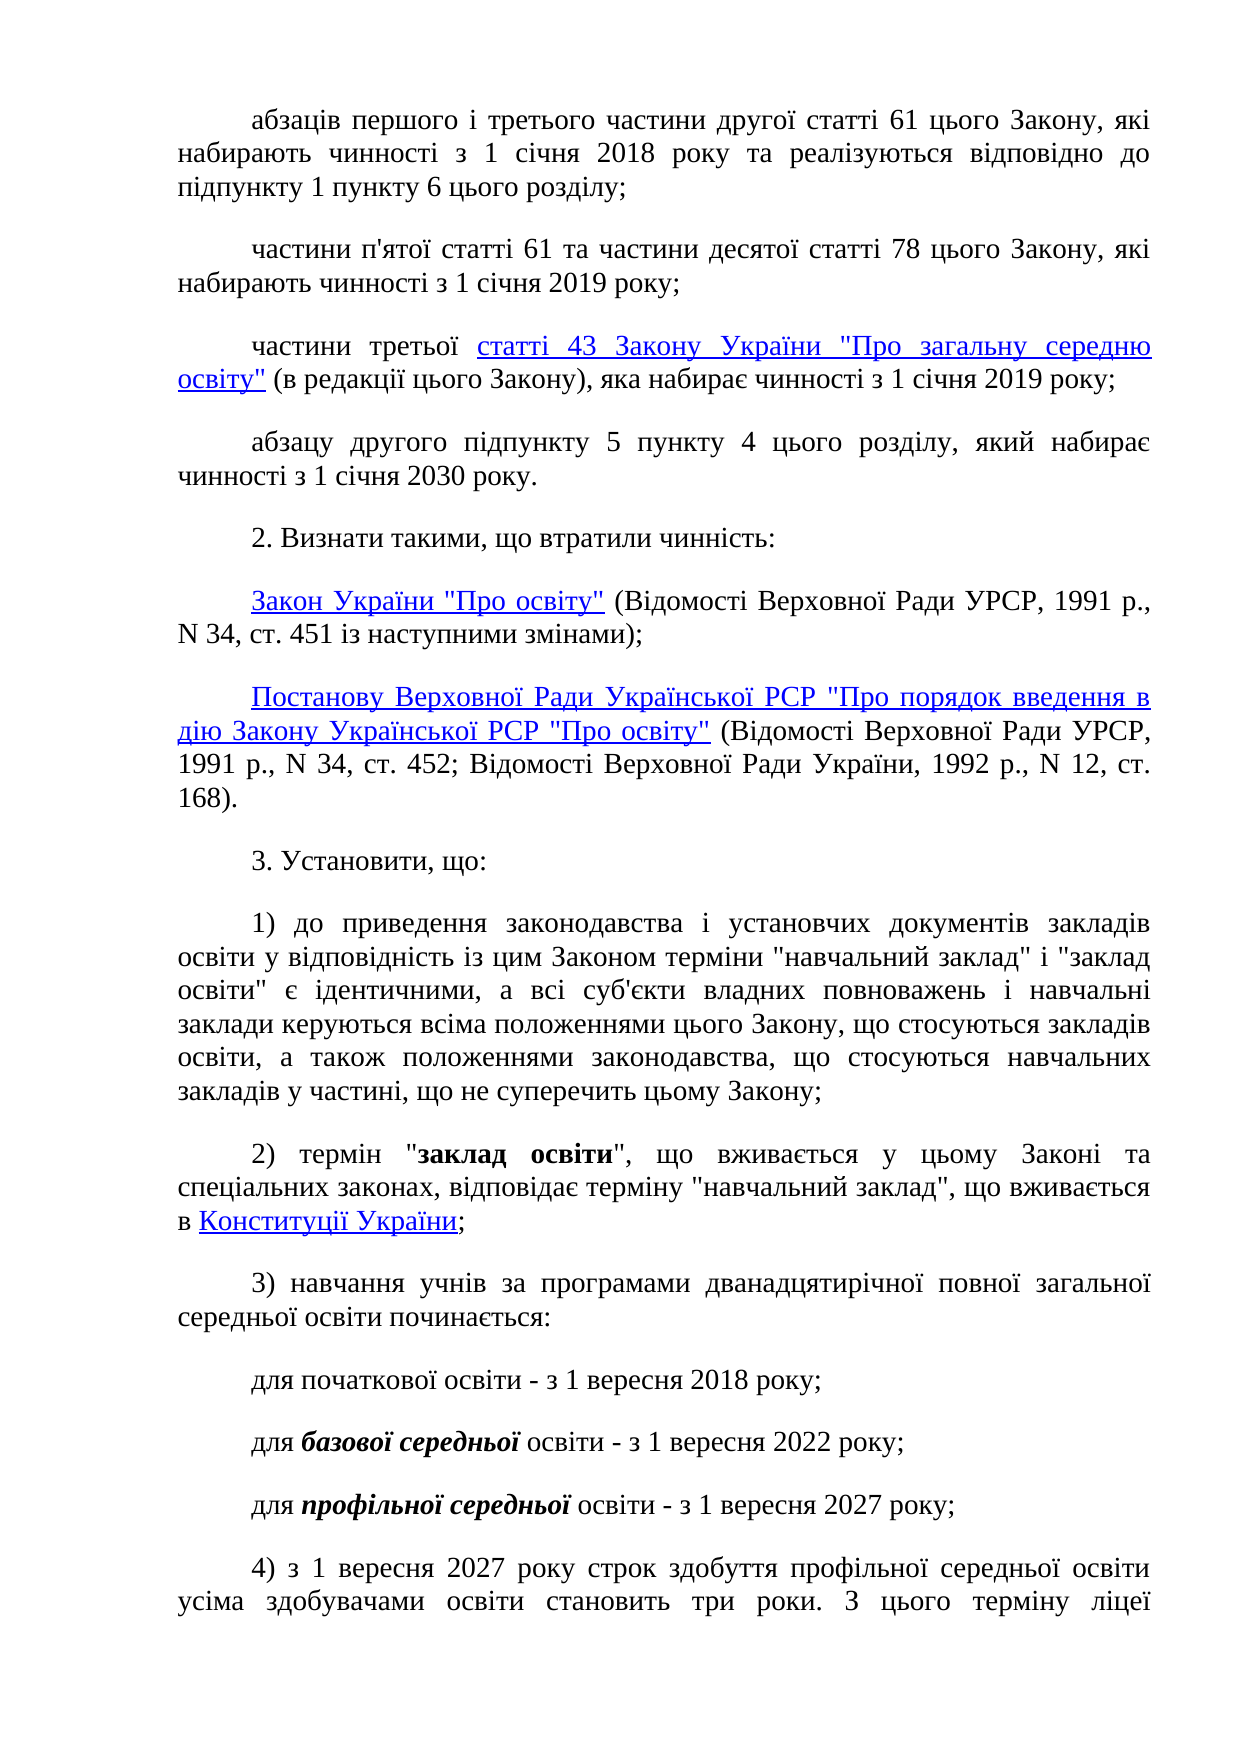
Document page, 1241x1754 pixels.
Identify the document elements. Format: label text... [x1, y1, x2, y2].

text абзацу другого підпункту 5 пункту 4 цього розділу, який набирає чинності з 1 січня 2030 року. [177, 424, 1152, 491]
text для профільної середньої освіти - з 1 вересня 2027 року; [177, 1487, 1152, 1521]
text Постанову Верховної Ради Української РСР "Про порядок введення в дію Закону Української РСР "Про освіту" (Відомості Верховної Ради УРСР, 1991 р., N 34, ст. 452; Відомості Верховної Ради України, 1992 р., N 12, ст. 168). [177, 679, 1152, 813]
text частини третьої статті 43 Закону України "Про загальну середню освіту" (в редакції цього Закону), яка набирає чинності з 1 січня 2019 року; [177, 328, 1152, 395]
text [177, 1550, 1152, 1617]
text 2) термін "заклад освіти", що вживається у цьому Законі та спеціальних законах, відповідає терміну "навчальний заклад", що вживається в Конституції України; [177, 1136, 1152, 1236]
text 3. Установити, що: [177, 843, 1152, 876]
text для базової середньої освіти - з 1 вересня 2022 року; [177, 1424, 1152, 1458]
text для початкової освіти - з 1 вересня 2018 року; [177, 1362, 1152, 1395]
text Закон України "Про освіту" (Відомості Верховної Ради УРСР, 1991 р., N 34, ст. 451 із наступними змінами); [177, 583, 1152, 650]
text 1) до приведення законодавства і установчих документів закладів освіти у відповідність із цим Законом терміни "навчальний заклад" і "заклад освіти" є ідентичними, а всі суб'єкти владних повноважень і навчальні заклади керуються всіма положеннями цього Закону, що стосуються закладів освіти, а також положеннями законодавства, що стосуються навчальних закладів у частині, що не суперечить цьому Закону; [177, 905, 1152, 1107]
text 2. Визнати такими, що втратили чинність: [177, 520, 1152, 554]
text частини п'ятої статті 61 та частини десятої статті 78 цього Закону, які набирають чинності з 1 січня 2019 року; [177, 232, 1152, 299]
text 3) навчання учнів за програмами дванадцятирічної повної загальної середньої освіти починається: [177, 1266, 1152, 1333]
text абзаців першого і третього частини другої статті 61 цього Закону, які набирають чинності з 1 січня 2018 року та реалізуються відповідно до підпункту 1 пункту 6 цього розділу; [177, 102, 1152, 202]
